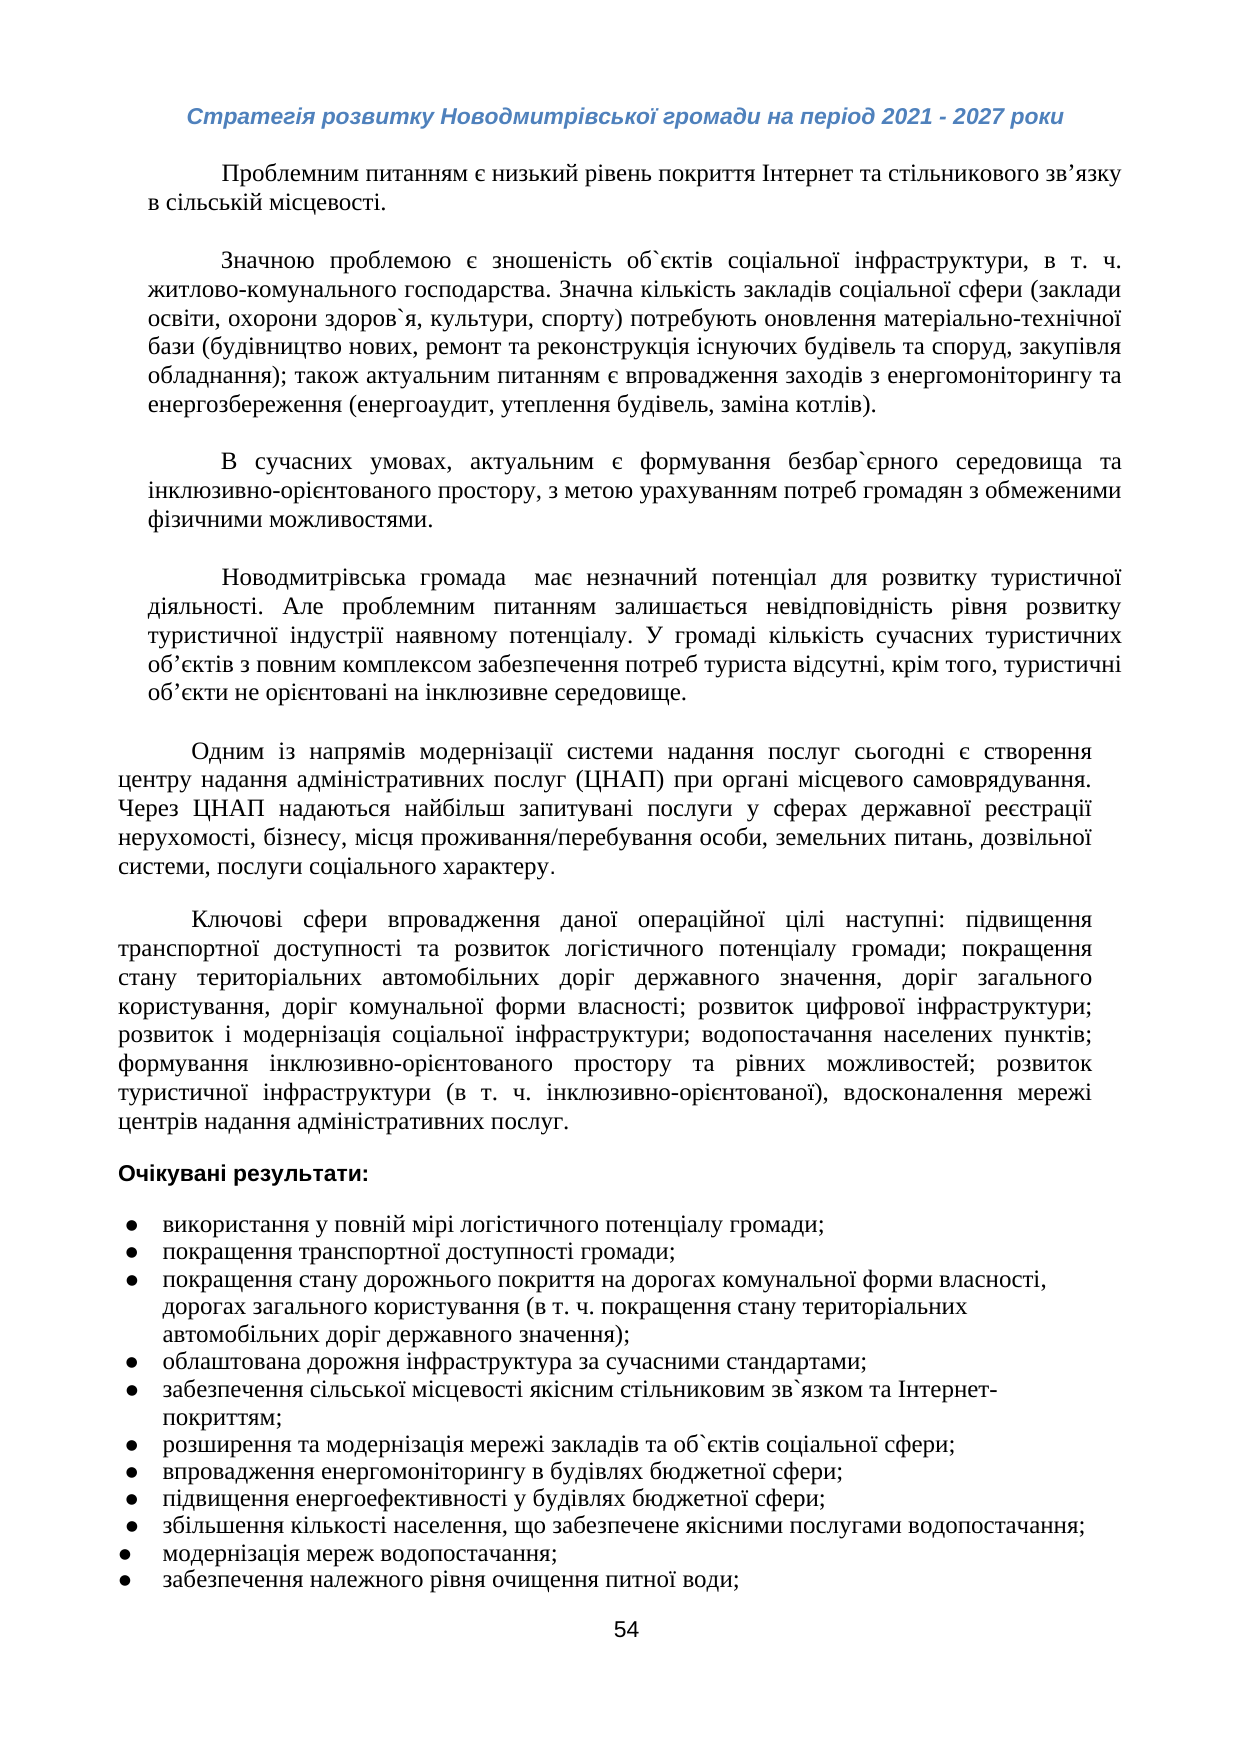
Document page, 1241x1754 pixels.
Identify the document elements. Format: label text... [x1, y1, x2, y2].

list покращення стану дорожнього покриття на дорогах комунальної форми власності, дорогах загального користування (в т. ч. покращення стану територіальних автомобільних доріг державного значення); [125, 1265, 1060, 1347]
text Новодмитрівська громада має незначний потенціал для розвитку туристичної діяльності. Але проблемним питанням залишається невідповідність рівня розвитку туристичної індустрії наявному потенціалу. У громаді кількість сучасних туристичних об’єктів з повним комплексом забезпечення потреб туриста відсутні, крім того, туристичні об’єкти не орієнтовані на інклюзивне середовище. [148, 562, 1123, 706]
list впровадження енергомоніторингу в будівлях бюджетної сфери; [124, 1458, 1186, 1485]
list забезпечення належного рівня очищення питної води; [118, 1567, 1186, 1593]
list збільшення кількості населення, що забезпечене якісними послугами водопостачання; [125, 1512, 1093, 1539]
list облаштована дорожня інфраструктура за сучасними стандартами; [124, 1348, 1186, 1375]
list модернізація мереж водопостачання; [118, 1539, 1186, 1567]
text Значною проблемою є зношеність об`єктів соціальної інфраструктури, в т. ч. житлово-комунального господарства. Значна кількість закладів соціальної сфери (заклади освіти, охорони здоров`я, культури, спорту) потребують оновлення матеріально-технічної бази (будівництво нових, ремонт та реконструкція існуючих будівель та споруд, закупівля обладнання); також актуальним питанням є впровадження заходів з енергомоніторингу та енергозбереження (енергоаудит, утеплення будівель, заміна котлів). [148, 245, 1122, 418]
list покращення транспортної доступності громади; [124, 1238, 1186, 1265]
subtitle Очікувані результати: [118, 1159, 1186, 1186]
list використання у повній мірі логістичного потенціалу громади; [124, 1211, 1186, 1238]
text Проблемним питанням є низький рівень покриття Інтернет та стільникового зв’язку в сільській місцевості. [148, 158, 1122, 216]
list забезпечення сільської місцевості якісним стільниковим зв`язком та Інтернет- покриттям; [125, 1376, 1093, 1431]
text Одним із напрямів модернізації системи надання послуг сьогодні є створення центру надання адміністративних послуг (ЦНАП) при органі місцевого самоврядування. Через ЦНАП надаються найбільш запитувані послуги у сферах державної реєстрації нерухомості, бізнесу, місця проживання/перебування особи, земельних питань, дозвільної системи, послуги соціального характеру. [118, 736, 1093, 879]
list розширення та модернізація мережі закладів та об`єктів соціальної сфери; [124, 1431, 1186, 1458]
text Ключові сфери впровадження даної операційної цілі наступні: підвищення транспортної доступності та розвиток логістичного потенціалу громади; покращення стану територіальних автомобільних доріг державного значення, доріг загального користування, доріг комунальної форми власності; розвиток цифрової інфраструктури; розвиток і модернізація соціальної інфраструктури; водопостачання населених пунктів; формування інклюзивно-орієнтованого простору та рівних можливостей; розвиток туристичної інфраструктури (в т. ч. інклюзивно-орієнтованої), вдосконалення мережі центрів надання адміністративних послуг. [118, 904, 1093, 1134]
list підвищення енергоефективності у будівлях бюджетної сфери; [124, 1485, 1186, 1511]
text В сучасних умовах, актуальним є формування безбар`єрного середовища та інклюзивно-орієнтованого простору, з метою урахуванням потреб громадян з обмеженими фізичними можливостями. [148, 446, 1122, 533]
